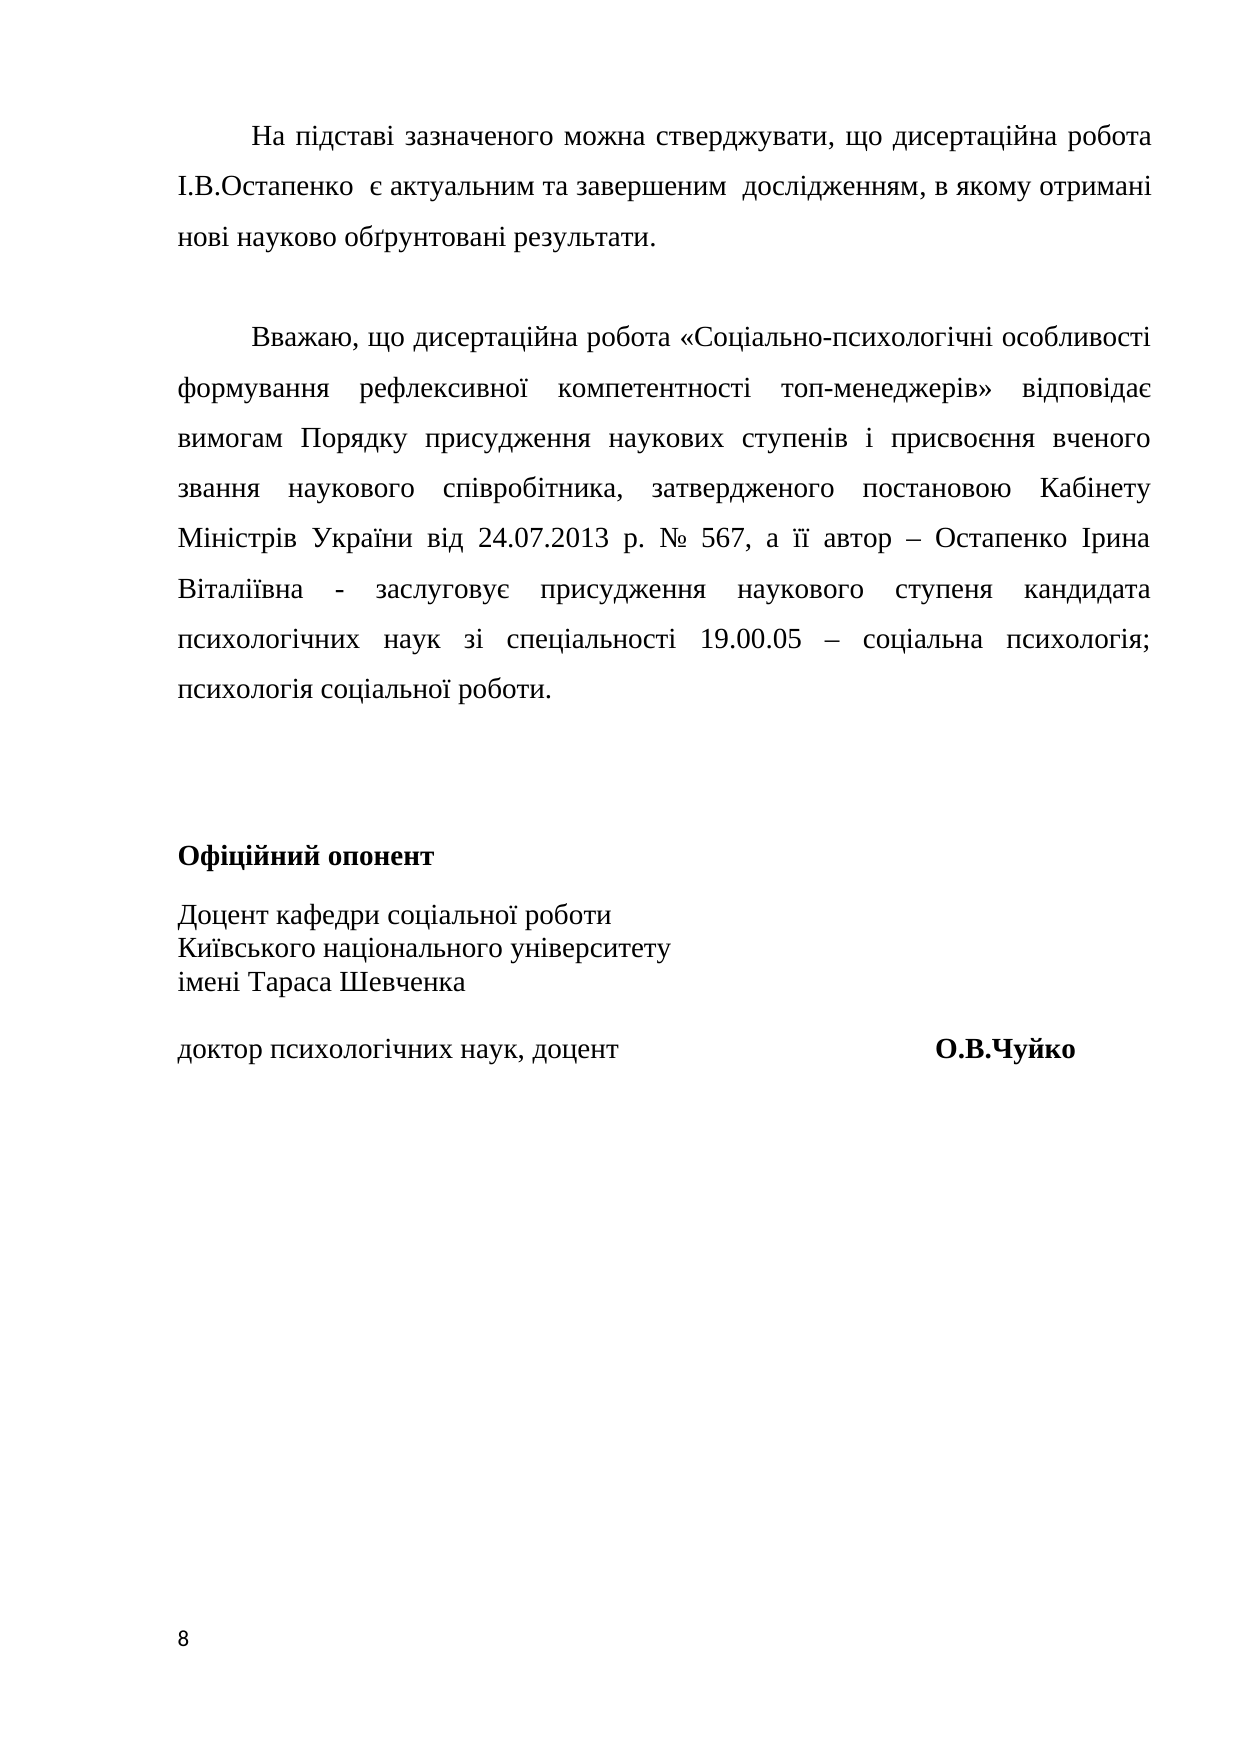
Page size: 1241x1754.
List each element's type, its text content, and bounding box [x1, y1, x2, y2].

text На підставі зазначеного можна стверджувати, що дисертаційна робота І.В.Остапенко є актуальним та завершеним дослідженням, в якому отримані нові науково обґрунтовані результати. [177, 118, 1152, 252]
text Офіційний опонент [177, 838, 1152, 871]
text Доцент кафедри соціальної роботи [177, 897, 1152, 931]
text Вважаю, що дисертаційна робота «Соціально-психологічні особливості формування рефлексивної компетентності топ-менеджерів» відповідає вимогам Порядку присудження наукових ступенів і присвоєння вченого звання наукового співробітника, затвердженого постановою Кабінету Міністрів України від 24.07.2013 р. № 567, а її автор – Остапенко Ірина Віталіївна - заслуговує присудження наукового ступеня кандидата психологічних наук зі спеціальності 19.00.05 – соціальна психологія; психологія соціальної роботи. [177, 319, 1152, 705]
text імені Тараса Шевченка [177, 964, 1152, 998]
text Київського національного університету [177, 931, 1152, 964]
text доктор психологічних наук, доцент О.В.Чуйко [177, 1031, 1152, 1065]
